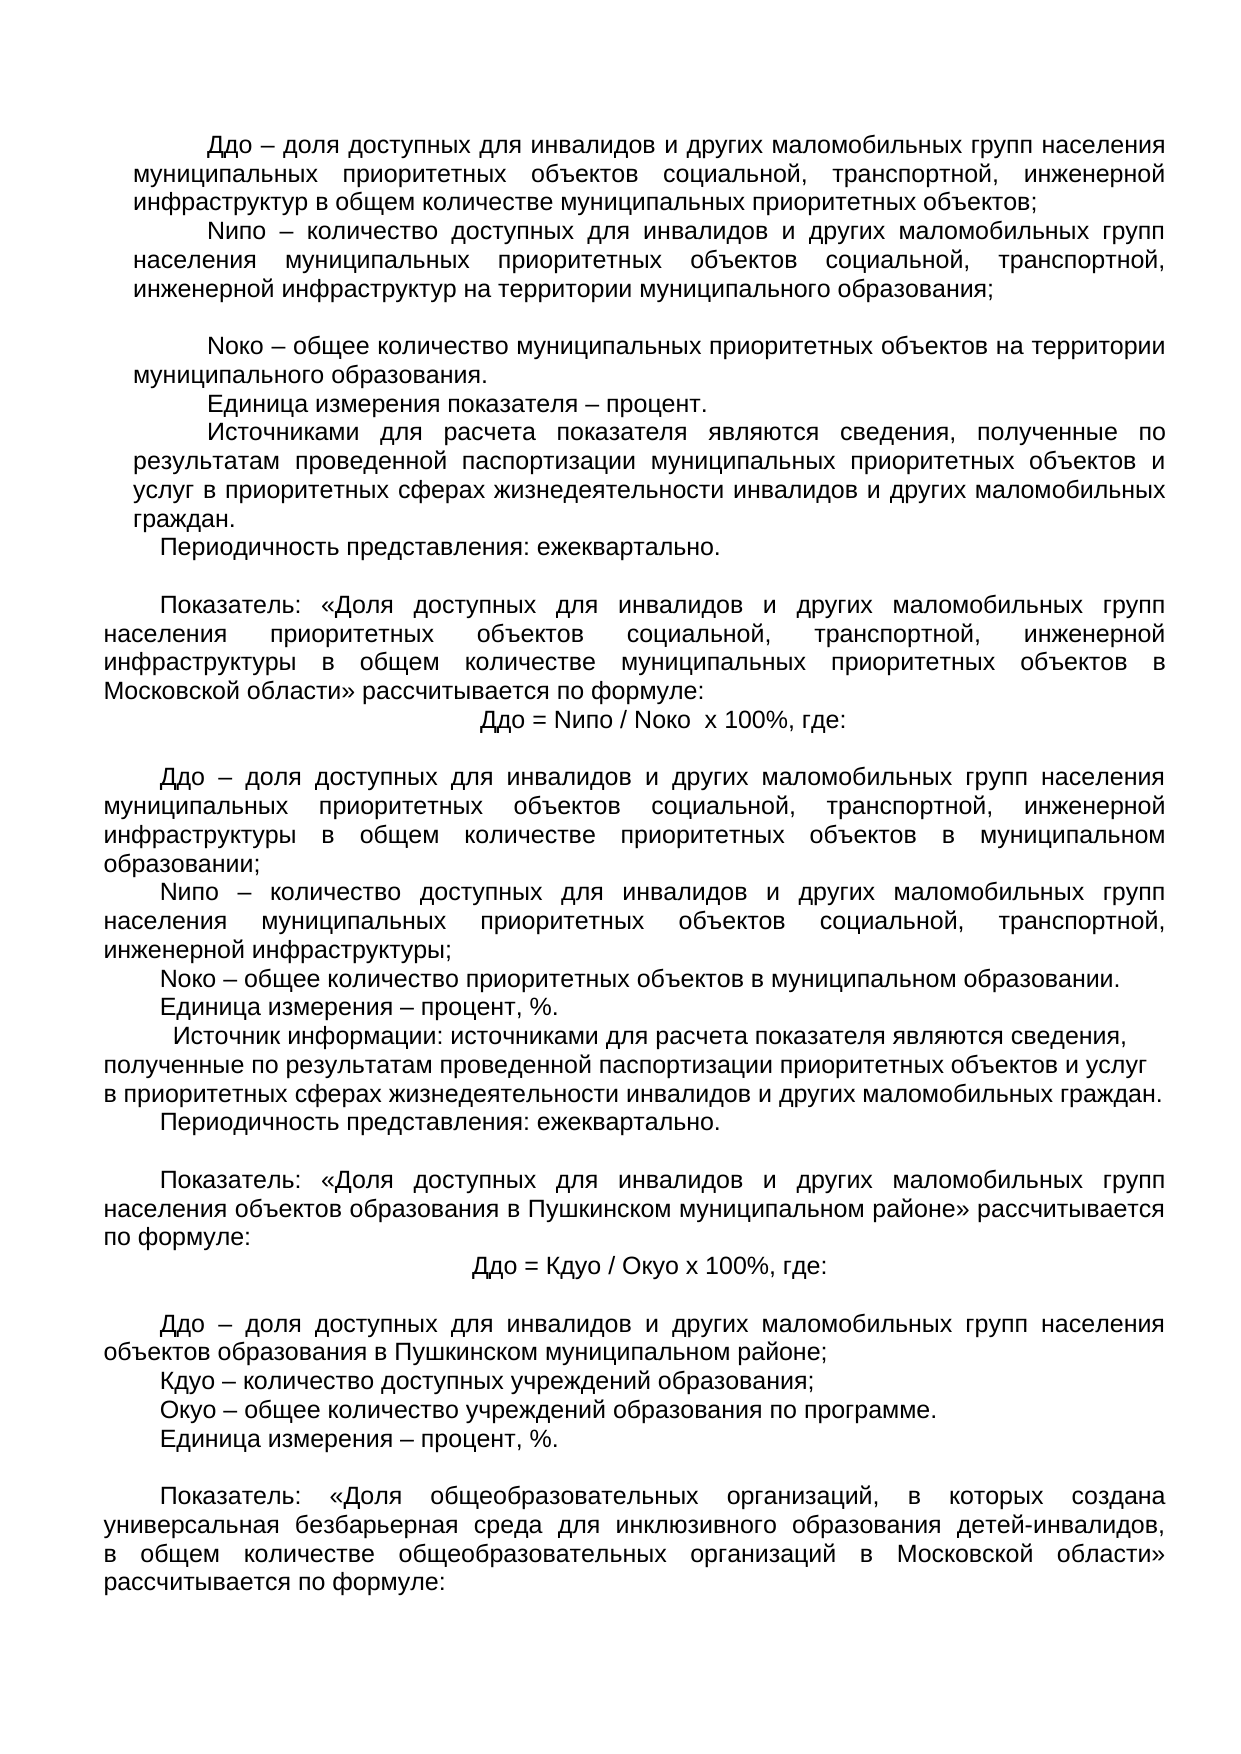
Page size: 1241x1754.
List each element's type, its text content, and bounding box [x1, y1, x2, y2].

list Nоко – общее количество муниципальных приоритетных объектов на территории муниципального образования. [133, 331, 1167, 388]
list Ддо – доля доступных для инвалидов и других маломобильных групп населения муниципальных приоритетных объектов социальной, транспортной, инженерной инфраструктур в общем количестве муниципальных приоритетных объектов; [133, 130, 1167, 216]
text Ддо – доля доступных для инвалидов и других маломобильных групп населения объектов образования в Пушкинском муниципальном районе; [103, 1308, 1167, 1366]
text Nипо – количество доступных для инвалидов и других маломобильных групп населения муниципальных приоритетных объектов социальной, транспортной, инженерной инфраструктуры; [103, 877, 1167, 963]
list Nипо – количество доступных для инвалидов и других маломобильных групп населения муниципальных приоритетных объектов социальной, транспортной, инженерной инфраструктур на территории муниципального образования; [133, 216, 1167, 302]
text Окуо – общее количество учреждений образования по программе. [103, 1395, 1167, 1423]
text Ддо = Nипо / Nоко х 100%, где: [103, 705, 1167, 733]
text Периодичность представления: ежеквартально. [103, 1107, 1167, 1136]
text Источник информации: источниками для расчета показателя являются сведения, полученные по результатам проведенной паспортизации приоритетных объектов и услуг в приоритетных сферах жизнедеятельности инвалидов и других маломобильных граждан. [103, 1021, 1167, 1107]
text Кдуо – количество доступных учреждений образования; [103, 1366, 1167, 1395]
text Показатель: «Доля общеобразовательных организаций, в которых создана универсальная безбарьерная среда для инклюзивного образования детей-инвалидов, в общем количестве общеобразовательных организаций в Московской области» рассчитывается по формуле: [103, 1481, 1167, 1596]
list Единица измерения показателя – процент. [133, 388, 1167, 417]
list Источниками для расчета показателя являются сведения, полученные по результатам проведенной паспортизации муниципальных приоритетных объектов и услуг в приоритетных сферах жизнедеятельности инвалидов и других маломобильных граждан. [133, 417, 1167, 532]
text Единица измерения – процент, %. [103, 1423, 1167, 1452]
text Nоко – общее количество приоритетных объектов в муниципальном образовании. [103, 963, 1167, 992]
text Периодичность представления: ежеквартально. [103, 532, 1167, 561]
text Показатель: «Доля доступных для инвалидов и других маломобильных групп населения объектов образования в Пушкинском муниципальном районе» рассчитывается по формуле: [103, 1165, 1167, 1251]
text Единица измерения – процент, %. [103, 992, 1167, 1021]
text Ддо – доля доступных для инвалидов и других маломобильных групп населения муниципальных приоритетных объектов социальной, транспортной, инженерной инфраструктуры в общем количестве приоритетных объектов в муниципальном образовании; [103, 762, 1167, 877]
text Ддо = Кдуо / Окуо х 100%, где: [133, 1251, 1167, 1280]
text Показатель: «Доля доступных для инвалидов и других маломобильных групп населения приоритетных объектов социальной, транспортной, инженерной инфраструктуры в общем количестве муниципальных приоритетных объектов в Московской области» рассчитывается по формуле: [103, 590, 1167, 705]
